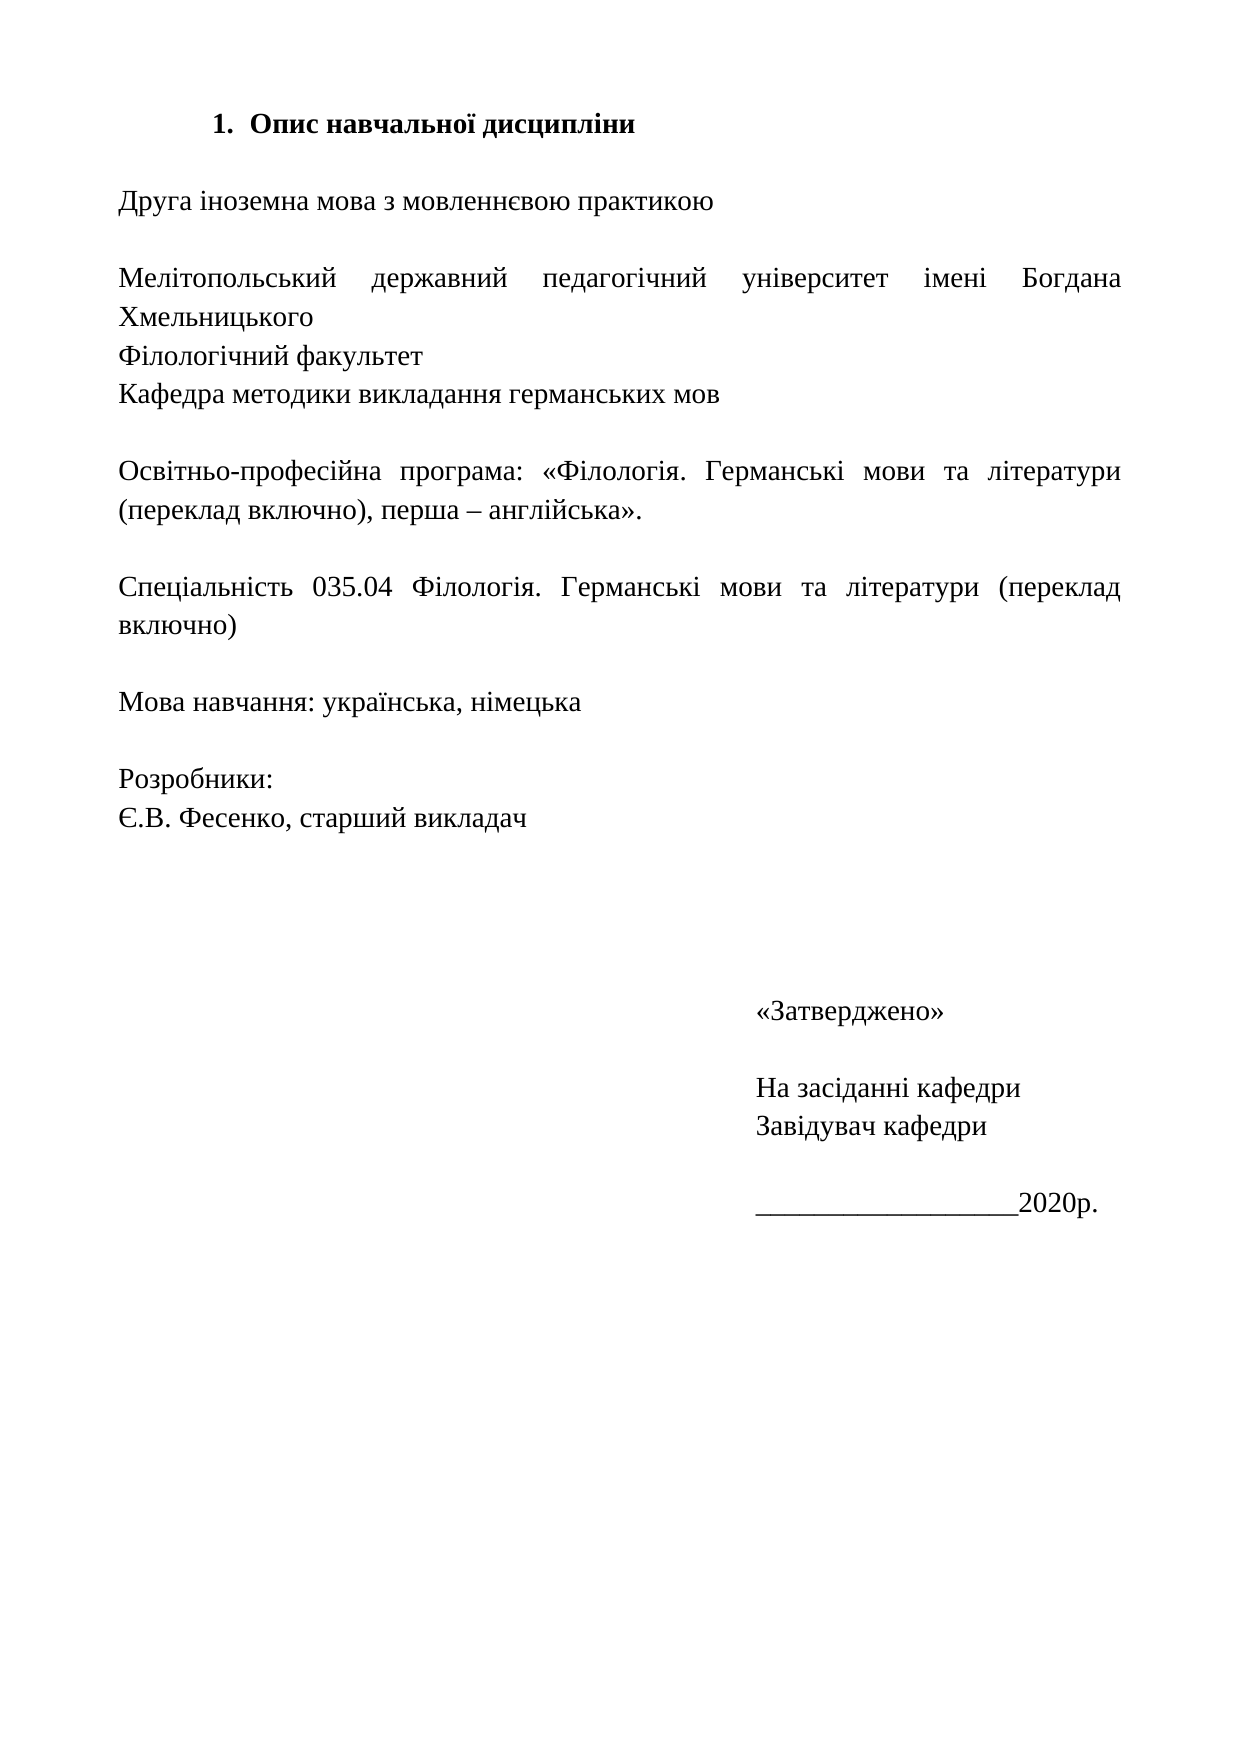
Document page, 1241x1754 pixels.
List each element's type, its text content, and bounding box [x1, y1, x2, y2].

list Опис навчальної дисципліни [212, 106, 1122, 140]
text Освітньо-професійна програма: «Філологія. Германські мови та літератури (переклад включно), перша – англійська». [118, 453, 1122, 525]
text Є.В. Фесенко, старший викладач [118, 800, 1122, 834]
text На засіданні кафедри [118, 1070, 1122, 1103]
text Спеціальність 035.04 Філологія. Германські мови та літератури (переклад включно) [118, 569, 1122, 641]
text Мелітопольський державний педагогічний університет імені Богдана Хмельницького [118, 261, 1122, 333]
text Друга іноземна мова з мовленнєвою практикою [118, 183, 1122, 217]
text «Затверджено» [118, 993, 1122, 1026]
text Філологічний факультет [118, 338, 1122, 371]
text Кафедра методики викладання германських мов [118, 376, 1122, 410]
text Мова навчання: українська, німецька [118, 684, 1122, 718]
text Розробники: [118, 762, 1122, 795]
text __________________2020р. [118, 1186, 1122, 1219]
text Завідувач кафедри [118, 1108, 1122, 1142]
